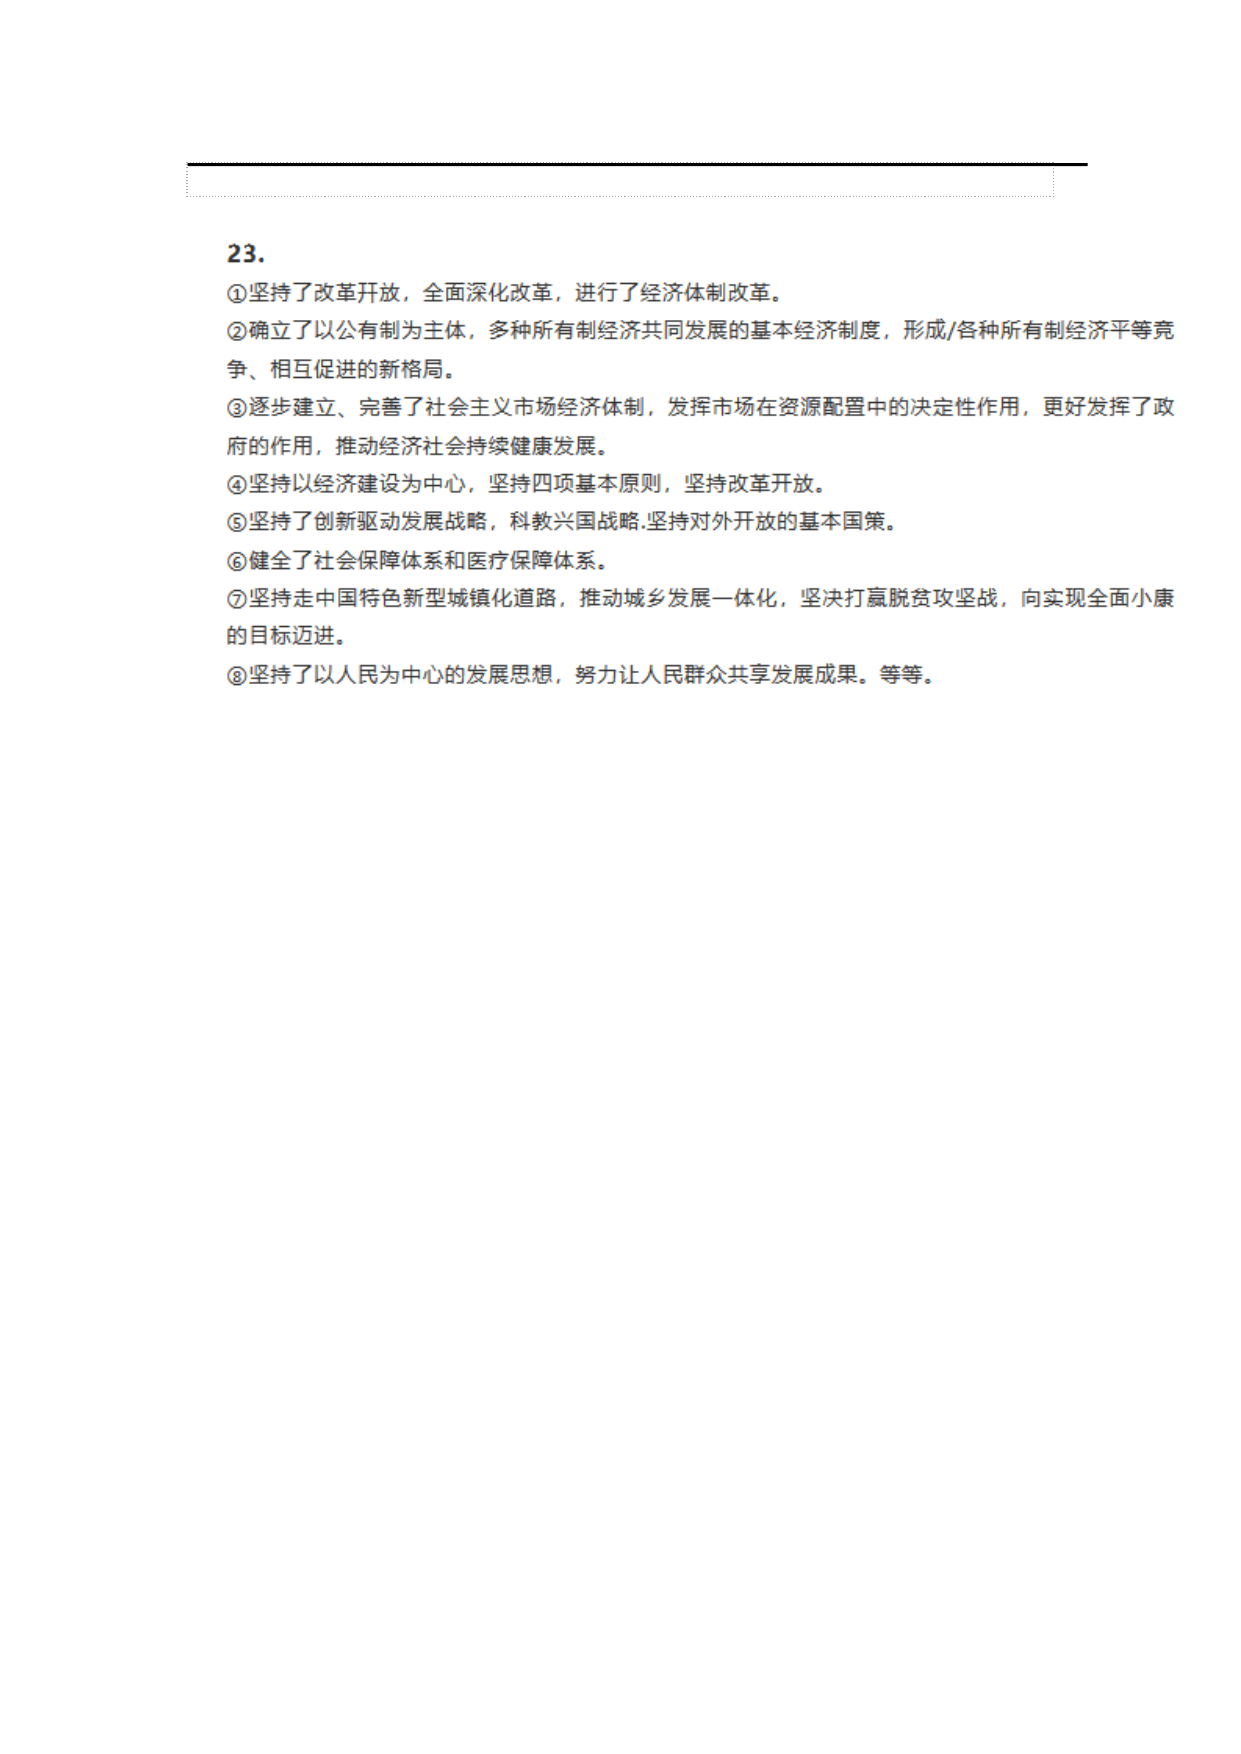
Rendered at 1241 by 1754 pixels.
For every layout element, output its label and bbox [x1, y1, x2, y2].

picture [187, 225, 1210, 731]
